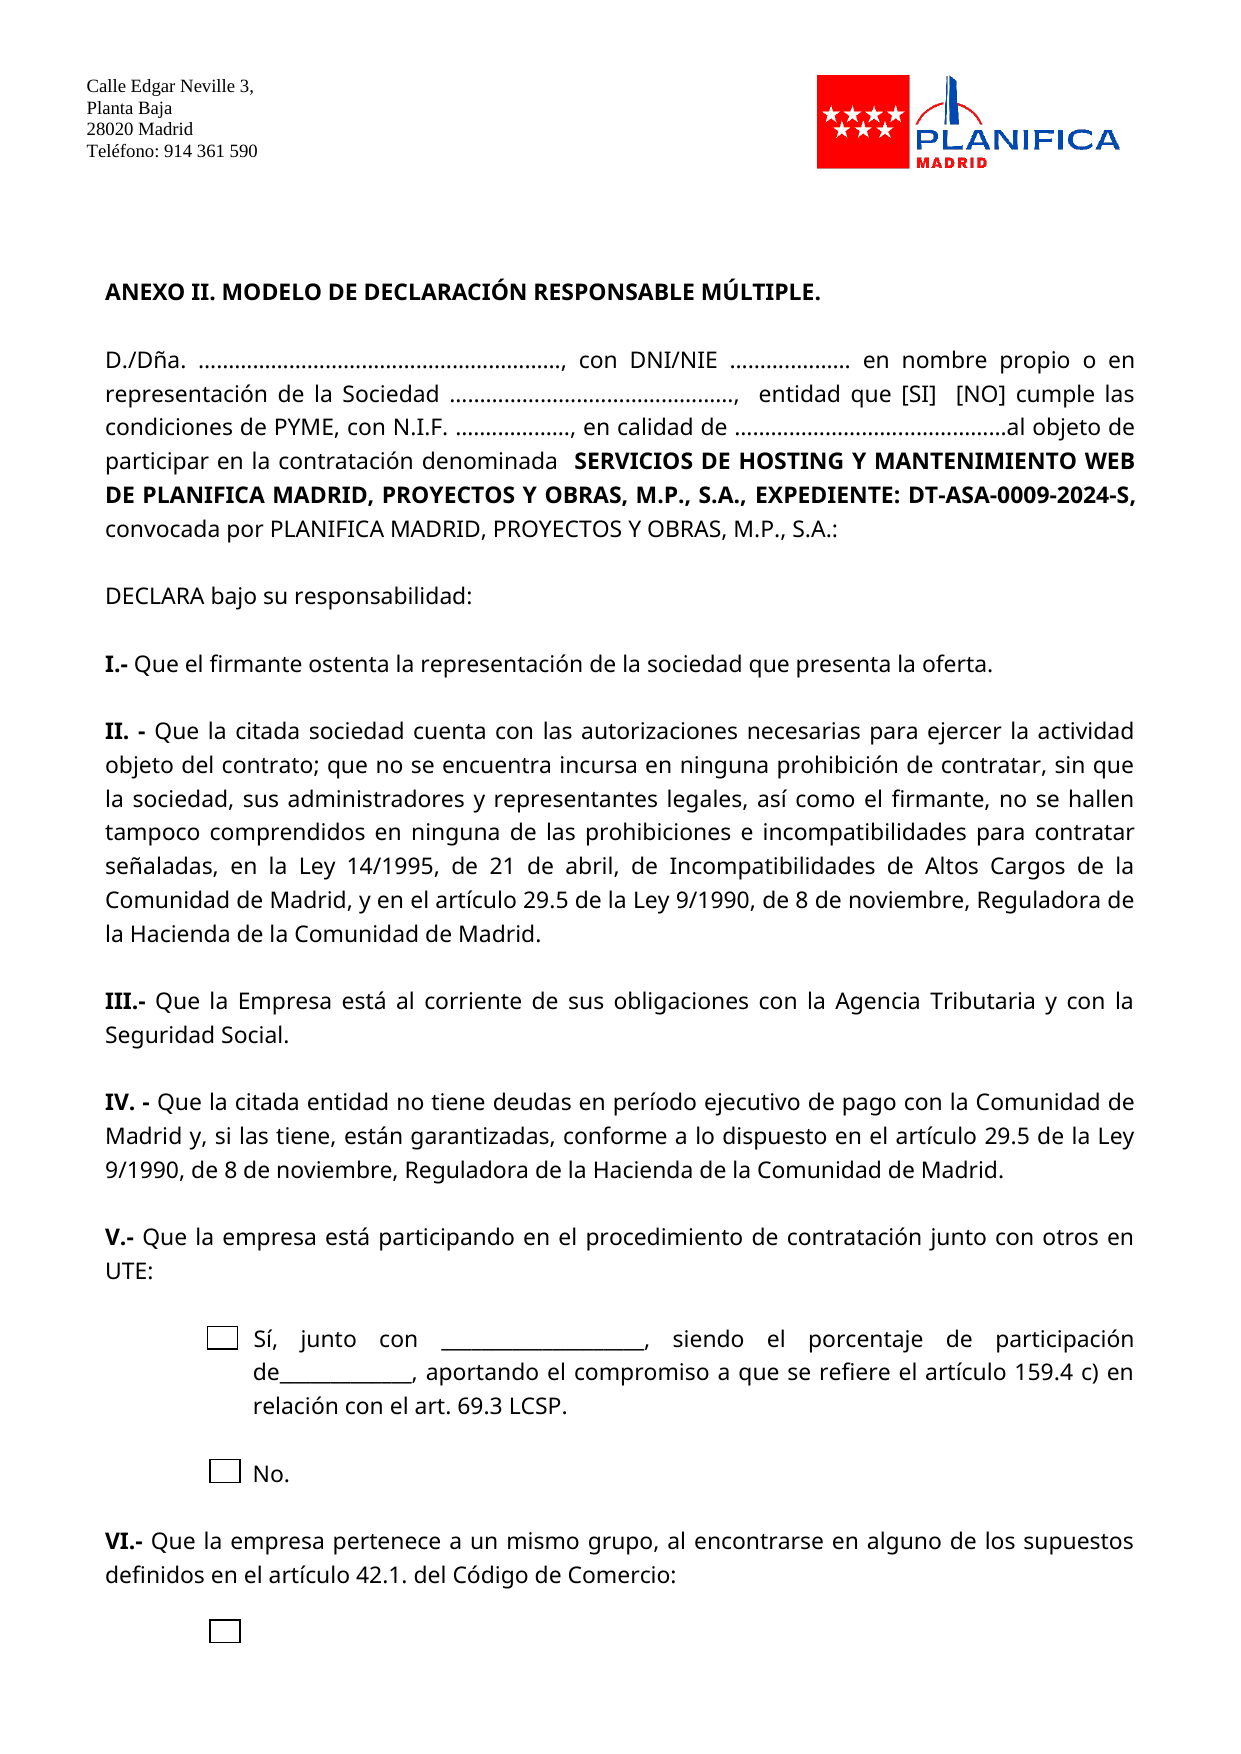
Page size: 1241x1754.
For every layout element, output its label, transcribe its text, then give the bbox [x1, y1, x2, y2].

text V.- Que la empresa está participando en el procedimiento de contratación junto con otros en UTE: [105, 1221, 1136, 1286]
text VI.- Que la empresa pertenece a un mismo grupo, al encontrarse en alguno de los supuestos definidos en el artículo 42.1. del Código de Comercio: [105, 1525, 1136, 1590]
text DECLARA bajo su responsabilidad: [105, 580, 1136, 611]
title ANEXO II. MODELO DE DECLARACIÓN RESPONSABLE MÚLTIPLE. [105, 276, 1136, 307]
text I.- Que el firmante ostenta la representación de la sociedad que presenta la oferta. [105, 647, 1136, 679]
text IV. - Que la citada entidad no tiene deudas en período ejecutivo de pago con la Comunidad de Madrid y, si las tiene, están garantizadas, conforme a lo dispuesto en el artículo 29.5 de la Ley 9/1990, de 8 de noviembre, Reguladora de la Hacienda de la Comunidad de Madrid. [105, 1086, 1136, 1185]
picture [816, 75, 1129, 169]
text Sí, junto con ____________________, siendo el porcentaje de participación de_____________, aportando el compromiso a que se refiere el artículo 159.4 c) en relación con el art. 69.3 LCSP. [253, 1322, 1136, 1421]
text II. - Que la citada sociedad cuenta con las autorizaciones necesarias para ejercer la actividad objeto del contrato; que no se encuentra incursa en ninguna prohibición de contratar, sin que la sociedad, sus administradores y representantes legales, así como el firmante, no se hallen tampoco comprendidos en ninguna de las prohibiciones e incompatibilidades para contratar señaladas, en la Ley 14/1995, de 21 de abril, de Incompatibilidades de Altos Cargos de la Comunidad de Madrid, y en el artículo 29.5 de la Ley 9/1990, de 8 de noviembre, Reguladora de la Hacienda de la Comunidad de Madrid. [105, 715, 1136, 949]
text III.- Que la Empresa está al corriente de sus obligaciones con la Agencia Tributaria y con la Seguridad Social. [105, 985, 1136, 1050]
text No. [105, 1457, 1136, 1489]
text D./Dña. ……………………………………………………, con DNI/NIE ………..……… en nombre propio o en representación de la Sociedad ……………………..…………………, entidad que [SI] [NO] cumple las condiciones de PYME, con N.I.F. ….……………, en calidad de ………………………...……………al objeto de participar en la contratación denominada SERVICIOS DE HOSTING Y MANTENIMIENTO WEB DE PLANIFICA MADRID, PROYECTOS Y OBRAS, M.P., S.A., EXPEDIENTE: DT-ASA-0009-2024-S, convocada por PLANIFICA MADRID, PROYECTOS Y OBRAS, M.P., S.A.: [105, 344, 1136, 544]
